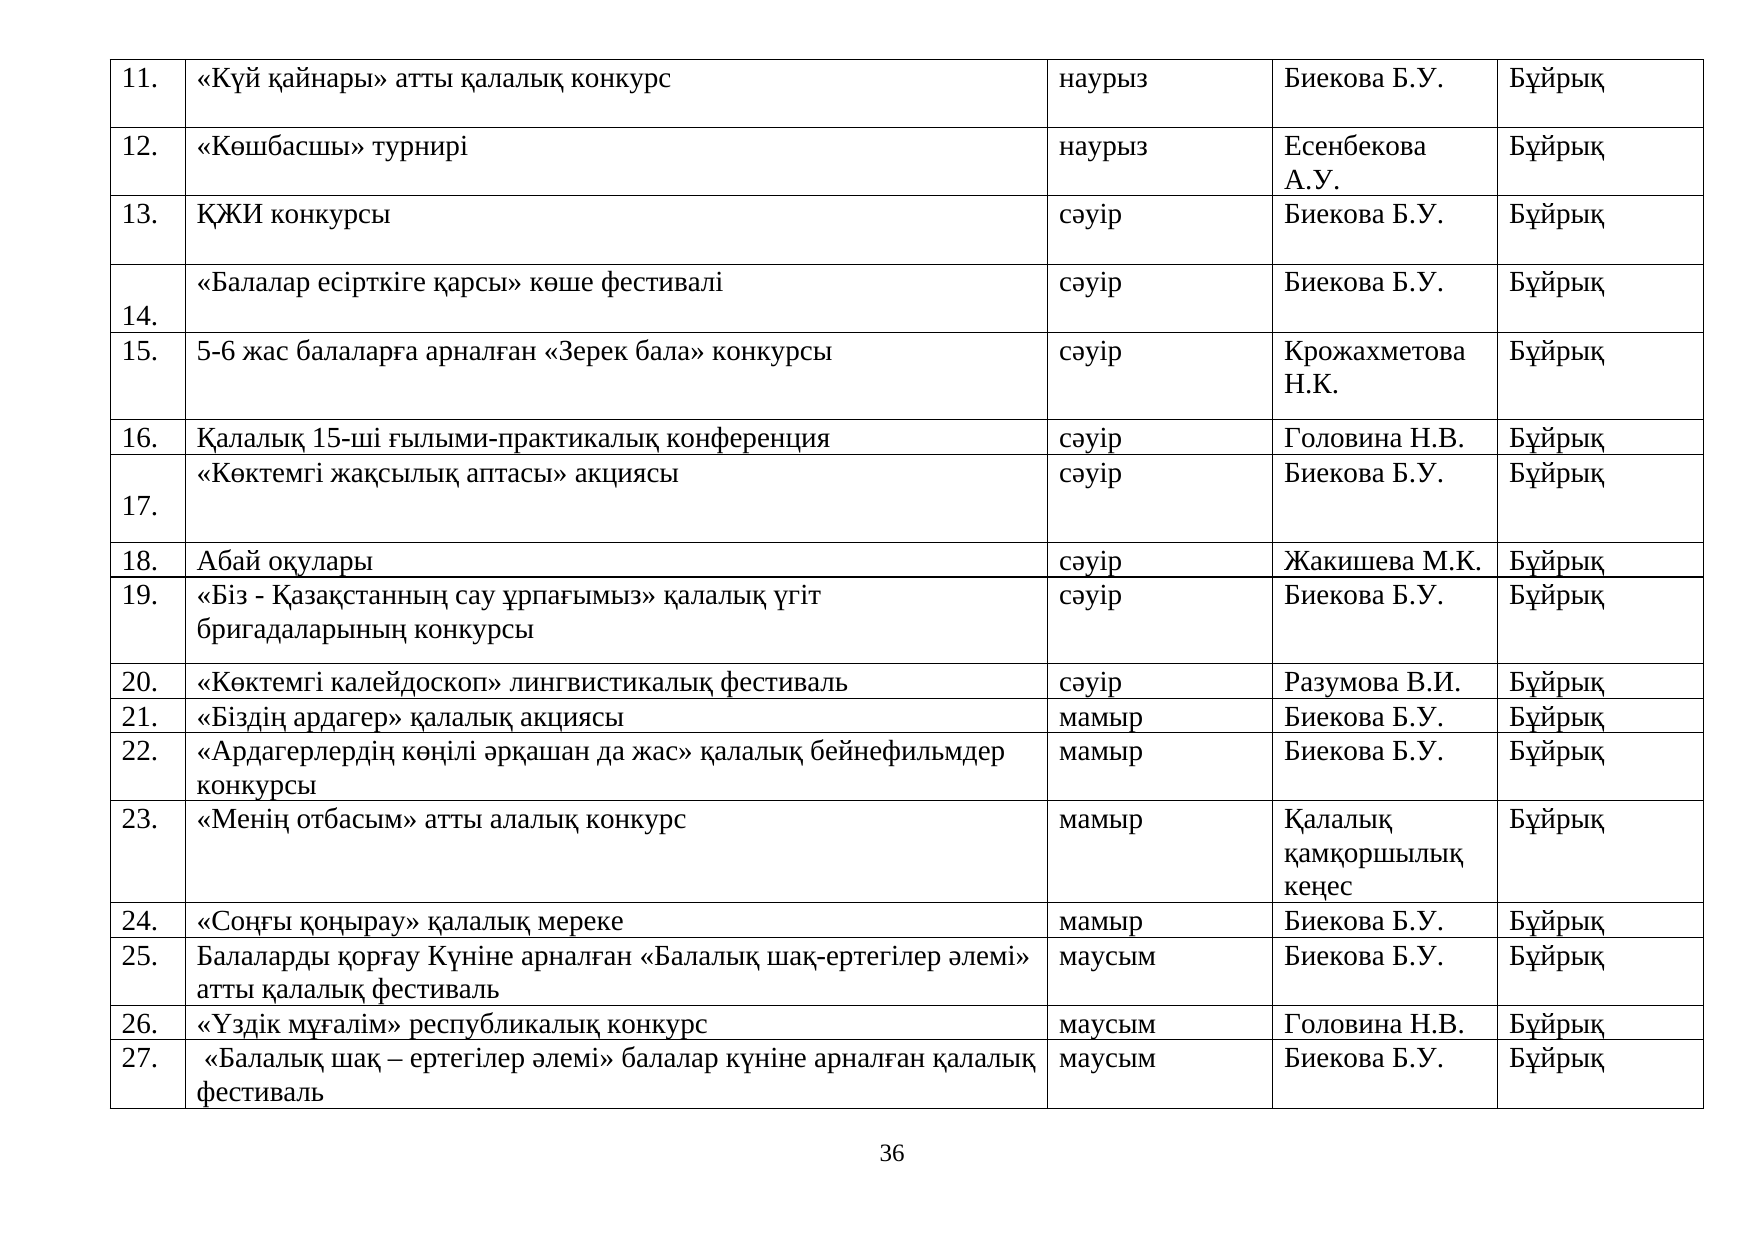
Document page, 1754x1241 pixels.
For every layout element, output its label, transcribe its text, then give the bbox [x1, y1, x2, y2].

table_cell сәуір [1048, 196, 1272, 263]
table_cell Биекова Б.У. [1273, 938, 1497, 1005]
table_cell Биекова Б.У. [1273, 60, 1497, 127]
table_cell Головина Н.В. [1273, 1006, 1497, 1039]
table_cell 21. [111, 699, 185, 732]
table_cell Бұйрық [1498, 455, 1703, 542]
table_cell Биекова Б.У. [1273, 265, 1497, 332]
table_cell «Ардагерлердің көңілі әрқашан да жас» қалалық бейнефильмдер конкурсы [186, 733, 1047, 800]
table_cell сәуір [1048, 664, 1272, 698]
table_cell 20. [111, 664, 185, 698]
table_cell Балаларды қорғау Күніне арналған «Балалық шақ-ертегілер әлемі» атты қалалық фестиваль [186, 938, 1047, 1005]
table_cell 23. [111, 801, 185, 902]
table_cell 11. [111, 60, 185, 127]
table_cell 18. [111, 543, 185, 576]
table_cell мамыр [1048, 801, 1272, 902]
table_cell Биекова Б.У. [1273, 699, 1497, 732]
table_cell Головина Н.В. [1273, 420, 1497, 454]
table_cell Бұйрық [1498, 1040, 1703, 1107]
table_cell «Көктемгі жақсылық аптасы» акциясы [186, 455, 1047, 542]
table_cell Биекова Б.У. [1273, 196, 1497, 263]
table_cell Бұйрық [1498, 664, 1703, 698]
table_cell Биекова Б.У. [1273, 733, 1497, 800]
table_cell маусым [1048, 1006, 1272, 1039]
table_cell Бұйрық [1498, 699, 1703, 732]
table_cell наурыз [1048, 128, 1272, 195]
table_cell мамыр [1048, 699, 1272, 732]
table_cell 22. [111, 733, 185, 800]
table_cell Бұйрық [1498, 333, 1703, 419]
table_cell маусым [1048, 1040, 1272, 1107]
table_cell сәуір [1048, 543, 1272, 576]
table_cell Биекова Б.У. [1273, 578, 1497, 663]
table_cell 15. [111, 333, 185, 419]
table_cell Бұйрық [1498, 903, 1703, 937]
table_cell Қалалық 15-ші ғылыми-практикалық конференция [186, 420, 1047, 454]
table_cell 24. [111, 903, 185, 937]
table_cell Бұйрық [1498, 1006, 1703, 1039]
table_cell Қалалық қамқоршылық кеңес [1273, 801, 1497, 902]
table_cell маусым [1048, 938, 1272, 1005]
table_cell Крожахметова Н.К. [1273, 333, 1497, 419]
table_cell «Үздік мұғалім» республикалық конкурс [186, 1006, 1047, 1039]
table_cell 26. [111, 1006, 185, 1039]
table_cell 16. [111, 420, 185, 454]
table_cell «Біздің ардагер» қалалық акциясы [186, 699, 1047, 732]
table_cell 25. [111, 938, 185, 1005]
table_cell «Соңғы қоңырау» қалалық мереке [186, 903, 1047, 937]
table_cell 13. [111, 196, 185, 263]
table_cell 17. [111, 455, 185, 542]
table_cell сәуір [1048, 420, 1272, 454]
table_cell 5-6 жас балаларға арналған «Зерек бала» конкурсы [186, 333, 1047, 419]
table_cell Биекова Б.У. [1273, 903, 1497, 937]
table_cell Бұйрық [1498, 938, 1703, 1005]
table_cell «Көктемгі калейдоскоп» лингвистикалық фестиваль [186, 664, 1047, 698]
table_cell Бұйрық [1498, 420, 1703, 454]
table_cell «Күй қайнары» атты қалалық конкурс [186, 60, 1047, 127]
table_cell «Көшбасшы» турнирі [186, 128, 1047, 195]
table_cell сәуір [1048, 455, 1272, 542]
table_cell Бұйрық [1498, 60, 1703, 127]
table_cell сәуір [1048, 578, 1272, 663]
table_cell Бұйрық [1498, 801, 1703, 902]
table_cell Разумова В.И. [1273, 664, 1497, 698]
table_cell 19. [111, 578, 185, 663]
table_cell Жакишева М.К. [1273, 543, 1497, 576]
table_cell Есенбекова А.У. [1273, 128, 1497, 195]
table_cell наурыз [1048, 60, 1272, 127]
table_cell «Балалық шақ – ертегілер әлемі» балалар күніне арналған қалалық фестиваль [186, 1040, 1047, 1107]
table_cell «Біз - Қазақстанның сау ұрпағымыз» қалалық үгіт бригадаларының конкурсы [186, 578, 1047, 663]
table_cell ҚЖИ конкурсы [186, 196, 1047, 263]
table_cell Бұйрық [1498, 543, 1703, 576]
table_cell Биекова Б.У. [1273, 455, 1497, 542]
table_cell мамыр [1048, 903, 1272, 937]
table_cell 27. [111, 1040, 185, 1107]
table_cell Бұйрық [1498, 733, 1703, 800]
table_cell Бұйрық [1498, 196, 1703, 263]
table_cell Бұйрық [1498, 578, 1703, 663]
table_cell сәуір [1048, 265, 1272, 332]
table_cell «Менің отбасым» атты алалық конкурс [186, 801, 1047, 902]
table_cell Бұйрық [1498, 265, 1703, 332]
table_cell 12. [111, 128, 185, 195]
table_cell Биекова Б.У. [1273, 1040, 1497, 1107]
table_cell «Балалар есірткіге қарсы» көше фестивалі [186, 265, 1047, 332]
table_cell мамыр [1048, 733, 1272, 800]
table_cell Абай оқулары [186, 543, 1047, 576]
table_cell Бұйрық [1498, 128, 1703, 195]
table_cell 14. [111, 265, 185, 332]
table_cell сәуір [1048, 333, 1272, 419]
